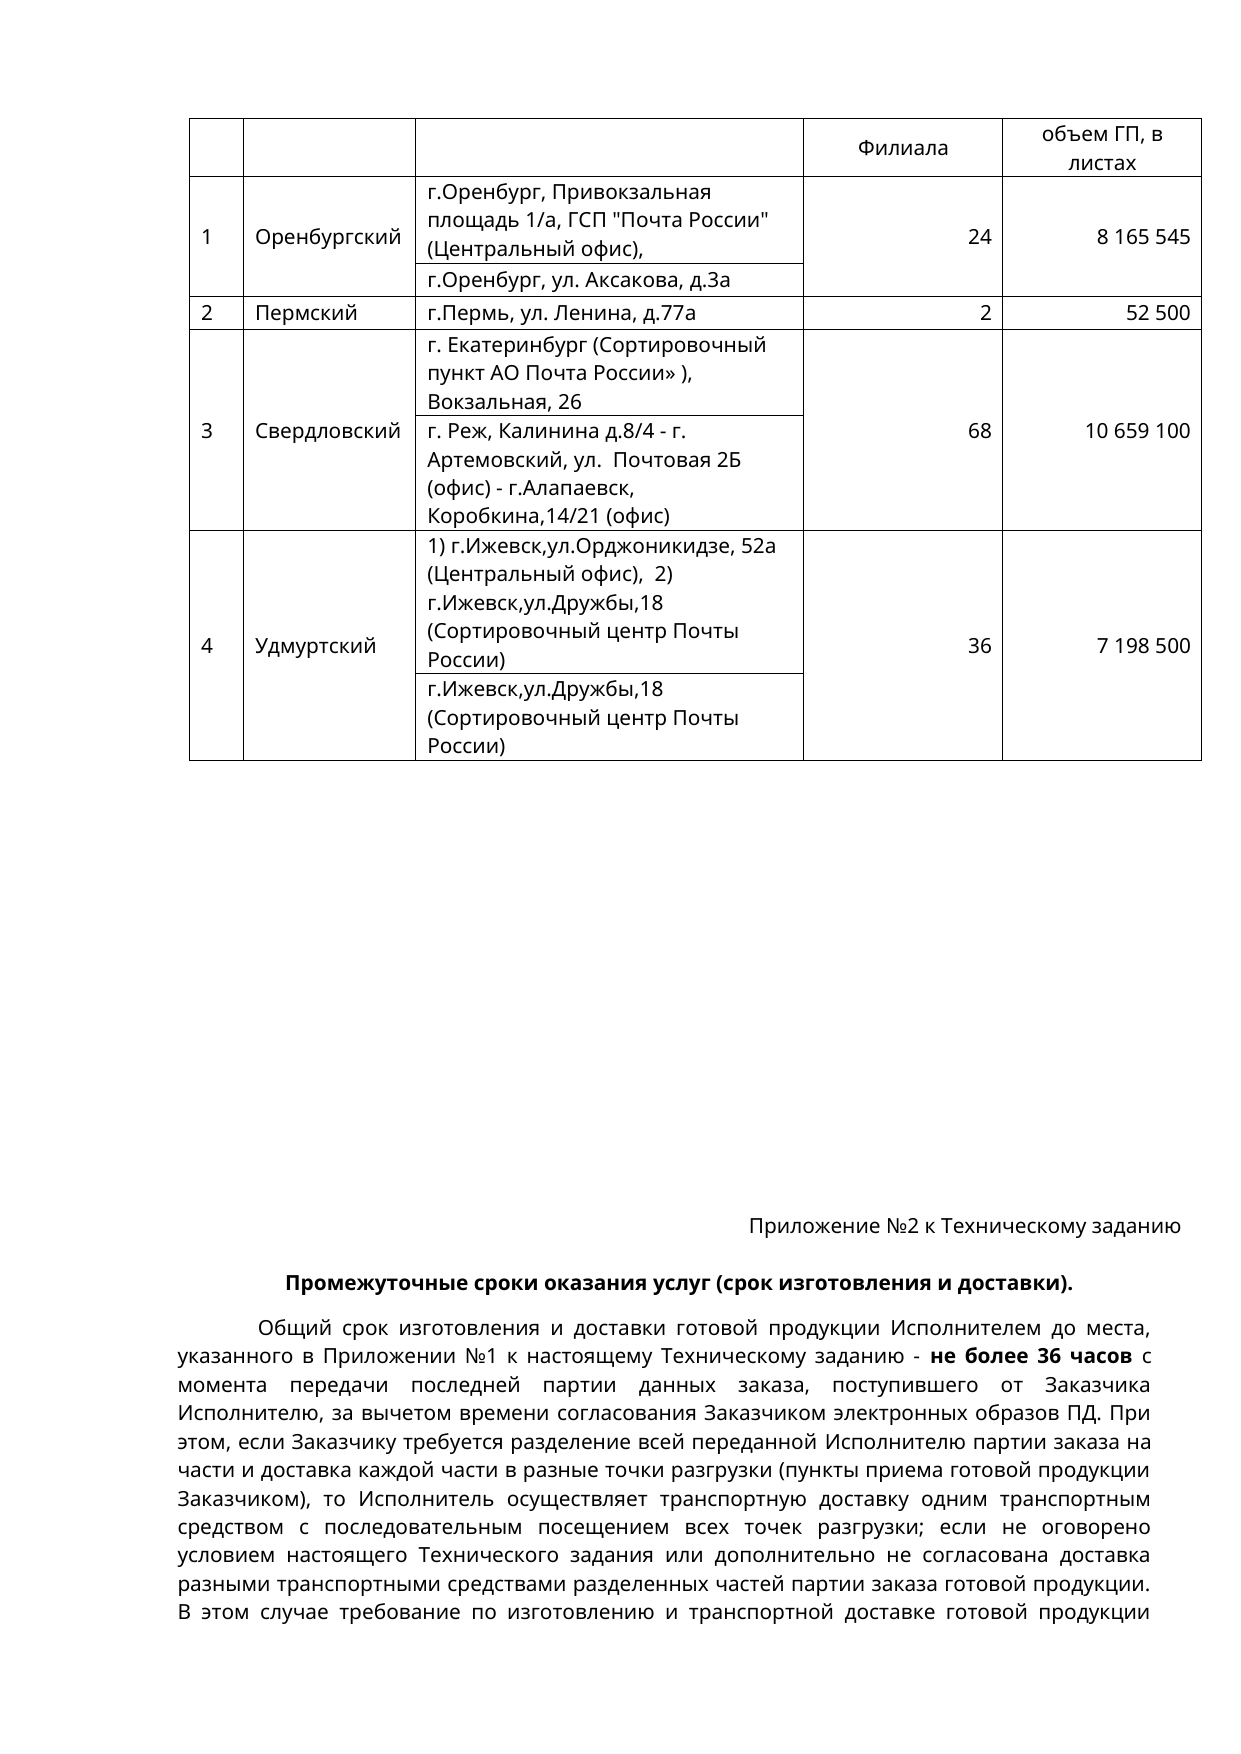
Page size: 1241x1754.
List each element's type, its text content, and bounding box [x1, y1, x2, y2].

table_cell Свердловский [244, 330, 415, 530]
table_cell 3 [190, 330, 243, 530]
table_cell Пермский [244, 297, 415, 329]
table_cell 24 [804, 177, 1002, 296]
table_cell г.Оренбург, ул. Аксакова, д.3а [416, 264, 803, 296]
table_cell 2 [190, 297, 243, 329]
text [177, 1313, 1152, 1626]
table_cell 1 [190, 177, 243, 296]
table_cell г.Ижевск,ул.Дружбы,18 (Сортировочный центр Почты России) [416, 674, 803, 759]
table_cell 7 198 500 [1003, 531, 1201, 759]
table_cell 52 500 [1003, 297, 1201, 329]
table_cell г.Оренбург, Привокзальная площадь 1/а, ГСП "Почта России" (Центральный офис), [416, 177, 803, 262]
table_cell Удмуртский [244, 531, 415, 759]
table_cell 10 659 100 [1003, 330, 1201, 530]
text Промежуточные сроки оказания услуг (срок изготовления и доставки). [177, 1268, 1181, 1296]
table_cell 36 [804, 531, 1002, 759]
text Приложение №2 к Техническому заданию [222, 1211, 1181, 1239]
table_cell Оренбургский [244, 177, 415, 296]
table_cell 1) г.Ижевск,ул.Орджоникидзе, 52а (Центральный офис), 2) г.Ижевск,ул.Дружбы,18 (Сортировочный центр Почты России) [416, 531, 803, 673]
table_cell г. Реж, Калинина д.8/4 - г. Артемовский, ул. Почтовая 2Б (офис) - г.Алапаевск, Коробкина,14/21 (офис) [416, 416, 803, 530]
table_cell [1003, 119, 1201, 176]
table_cell 68 [804, 330, 1002, 530]
table_cell 8 165 545 [1003, 177, 1201, 296]
table_cell 4 [190, 531, 243, 759]
table_cell г.Пермь, ул. Ленина, д.77а [416, 297, 803, 329]
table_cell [804, 119, 1002, 176]
table_cell г. Екатеринбург (Сортировочный пункт АО Почта России» ), Вокзальная, 26 [416, 330, 803, 415]
table_cell 2 [804, 297, 1002, 329]
